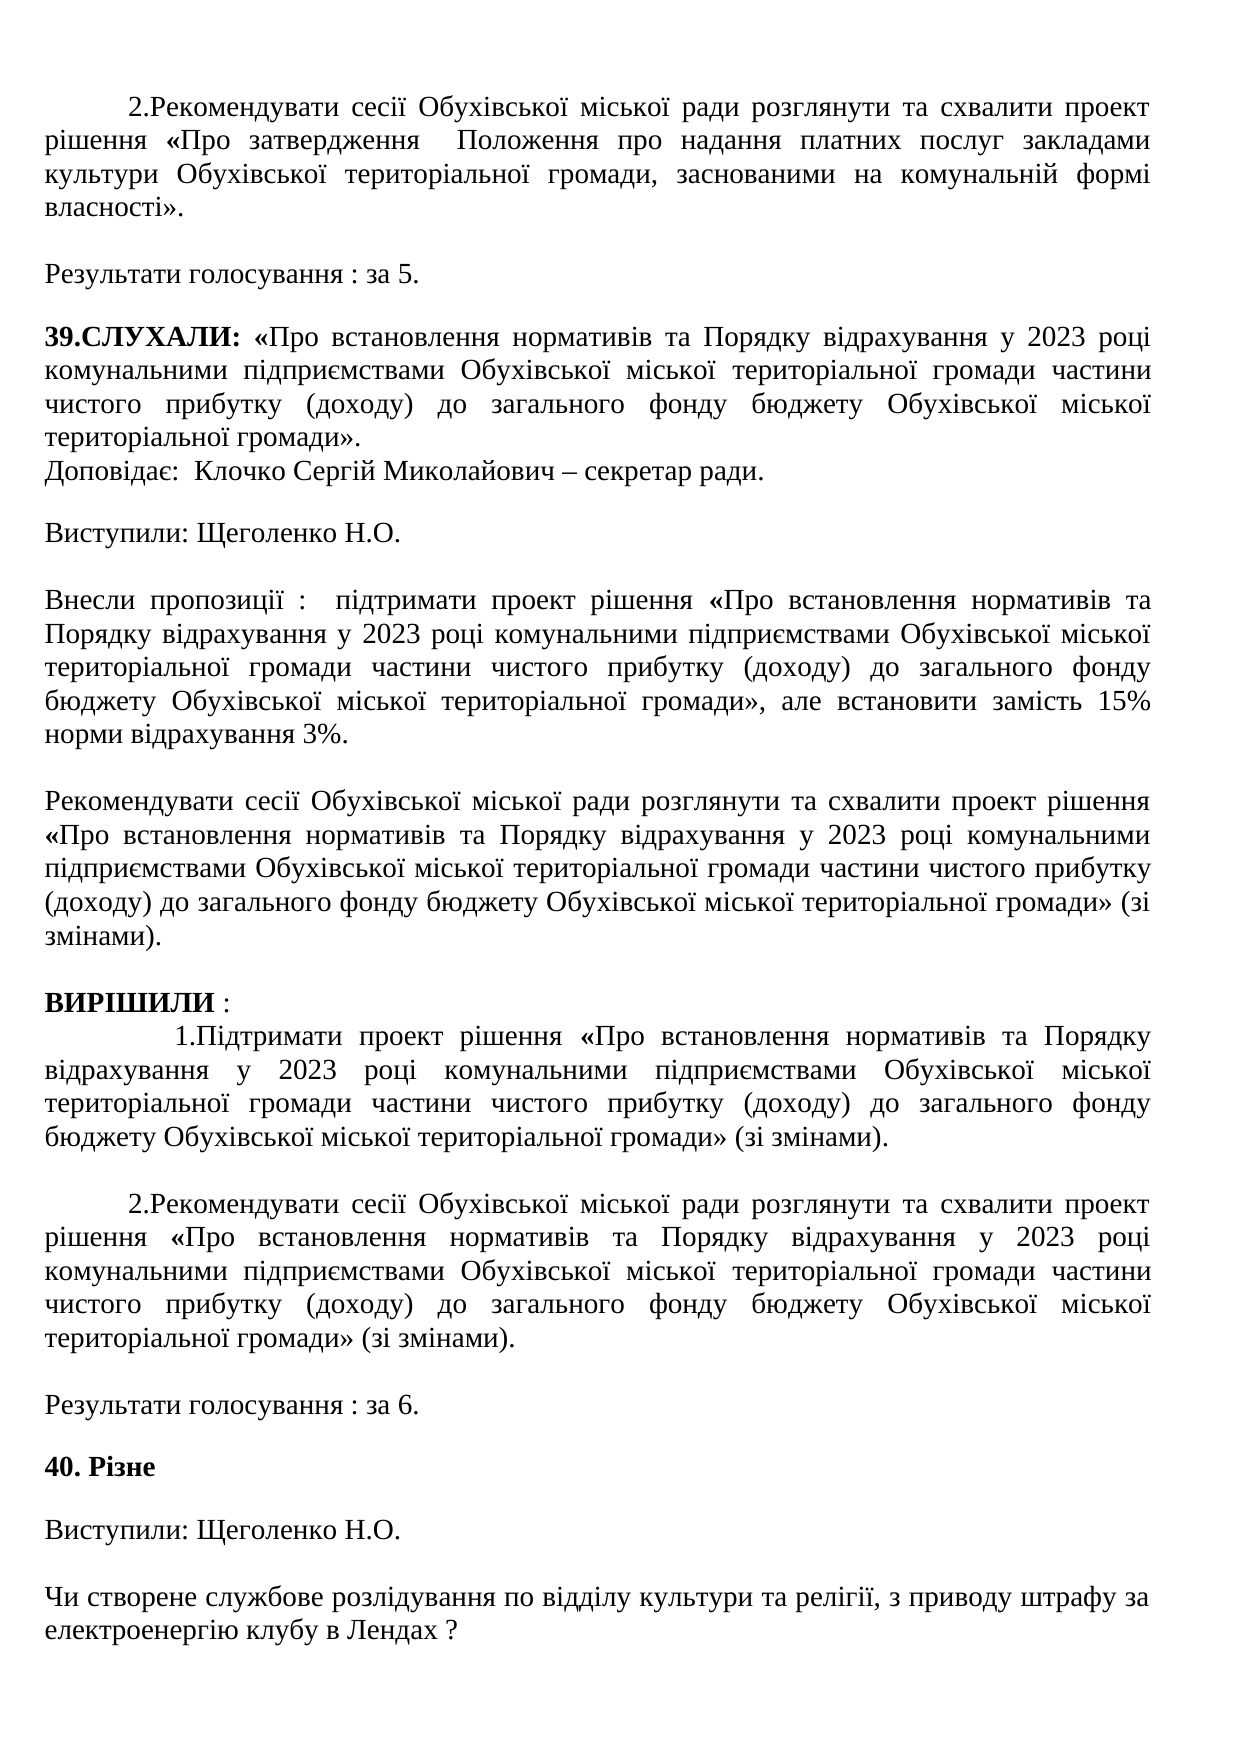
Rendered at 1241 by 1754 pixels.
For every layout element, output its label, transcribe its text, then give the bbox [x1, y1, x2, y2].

text Виступили: Щеголенко Н.О. [44, 515, 1152, 549]
text ВИРІШИЛИ : [44, 985, 1152, 1018]
text 39.СЛУХАЛИ: «Про встановлення нормативів та Порядку відрахування у 2023 році комунальними підприємствами Обухівської міської територіальної громади частини чистого прибутку (доходу) до загального фонду бюджету Обухівської міської територіальної громади». [44, 319, 1152, 453]
text 40. Різне [44, 1449, 1152, 1483]
text Виступили: Щеголенко Н.О. [44, 1512, 1152, 1545]
text Результати голосування : за 5. [44, 256, 1152, 290]
text 2.Рекомендувати сесії Обухівської міської ради розглянути та схвалити проект рішення «Про затвердження Положення про надання платних послуг закладами культури Обухівської територіальної громади, заснованими на комунальній формі власності». [44, 89, 1152, 223]
text Доповідає: Клочко Сергій Миколайович – секретар ради. [44, 453, 1152, 486]
text Внесли пропозиції : підтримати проект рішення «Про встановлення нормативів та Порядку відрахування у 2023 році комунальними підприємствами Обухівської міської територіальної громади частини чистого прибутку (доходу) до загального фонду бюджету Обухівської міської територіальної громади», але встановити замість 15% норми відрахування 3%. [44, 582, 1152, 750]
text 1.Підтримати проект рішення «Про встановлення нормативів та Порядку відрахування у 2023 році комунальними підприємствами Обухівської міської територіальної громади частини чистого прибутку (доходу) до загального фонду бюджету Обухівської міської територіальної громади» (зі змінами). [44, 1018, 1152, 1152]
text Чи створене службове розлідування по відділу культури та релігії, з приводу штрафу за електроенергію клубу в Лендах ? [44, 1579, 1152, 1646]
text Рекомендувати сесії Обухівської міської ради розглянути та схвалити проект рішення «Про встановлення нормативів та Порядку відрахування у 2023 році комунальними підприємствами Обухівської міської територіальної громади частини чистого прибутку (доходу) до загального фонду бюджету Обухівської міської територіальної громади» (зі змінами). [44, 783, 1152, 951]
text 2.Рекомендувати сесії Обухівської міської ради розглянути та схвалити проект рішення «Про встановлення нормативів та Порядку відрахування у 2023 році комунальними підприємствами Обухівської міської територіальної громади частини чистого прибутку (доходу) до загального фонду бюджету Обухівської міської територіальної громади» (зі змінами). [44, 1186, 1152, 1354]
text Результати голосування : за 6. [44, 1387, 1152, 1421]
